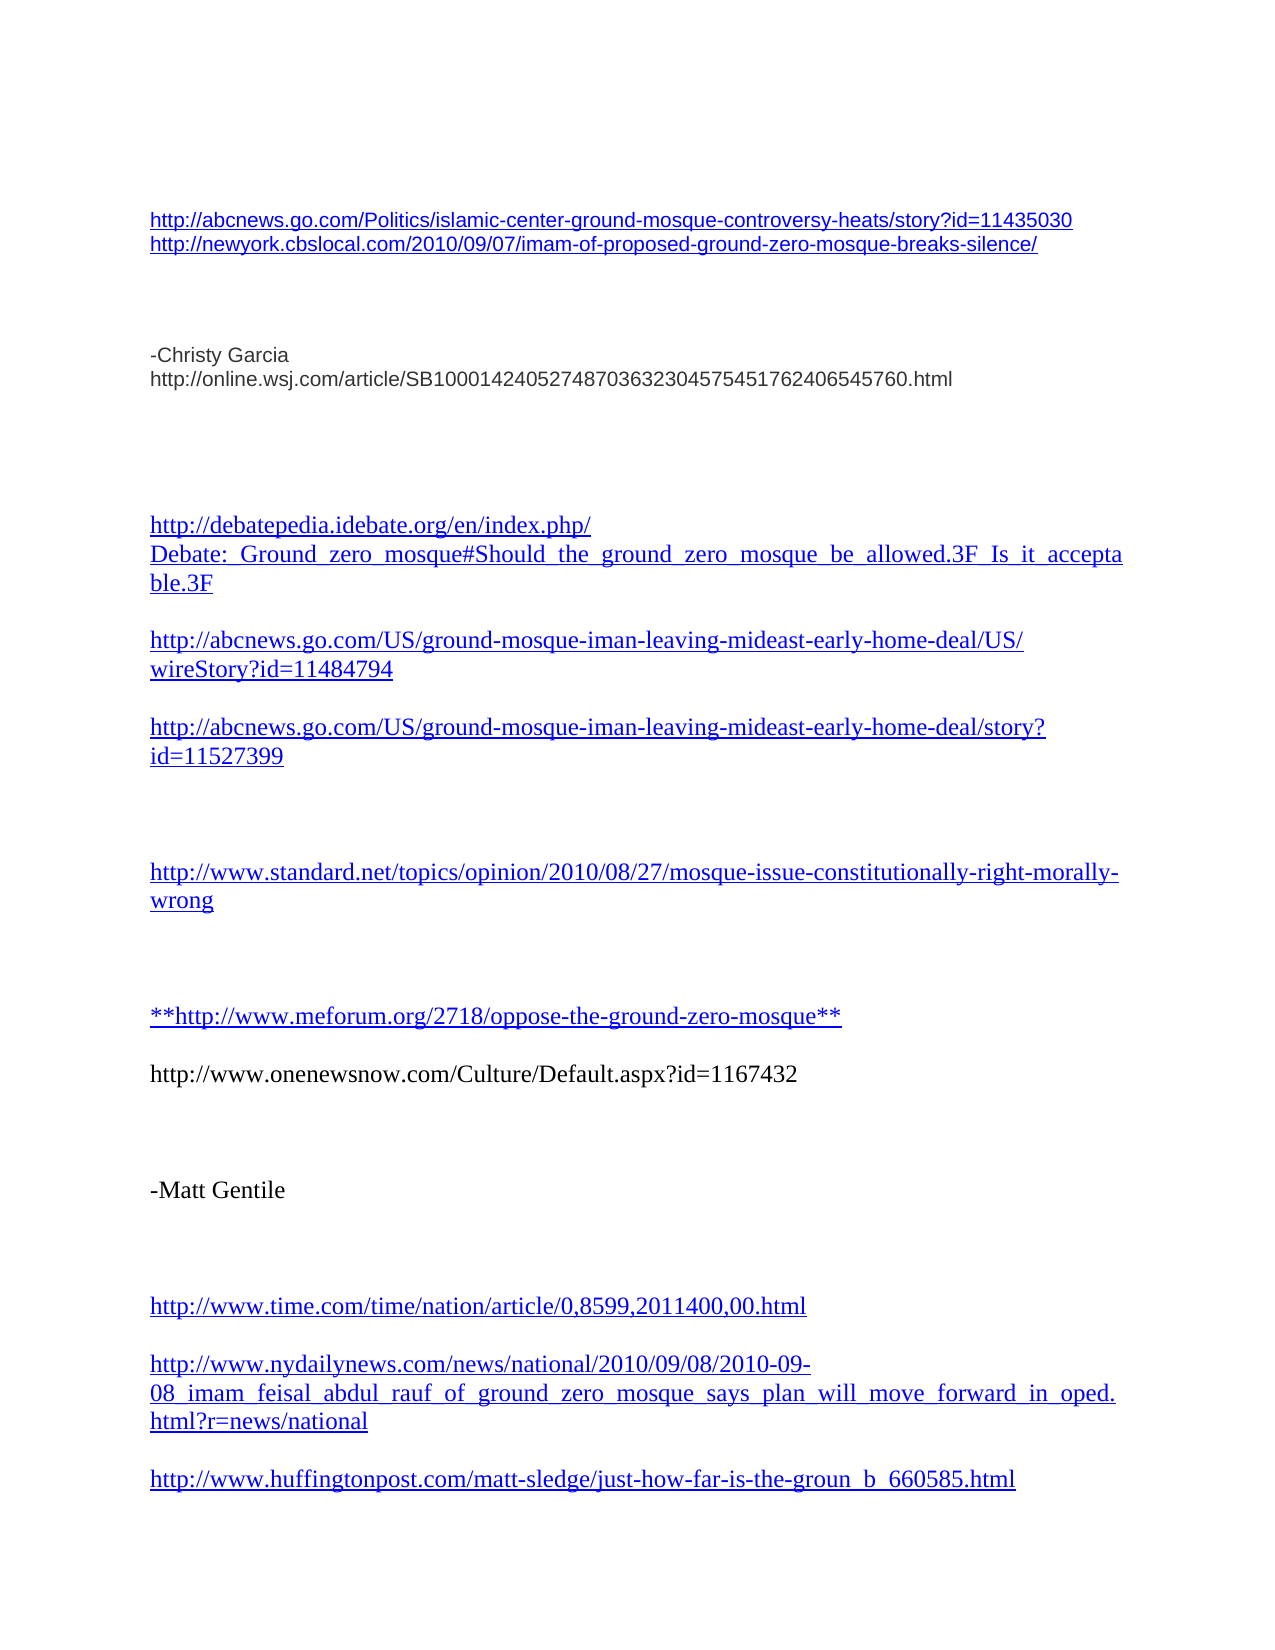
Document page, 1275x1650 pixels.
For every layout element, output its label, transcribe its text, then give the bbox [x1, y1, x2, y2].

text http://abcnews.go.com/US/ground-mosque-iman-leaving-mideast-early-home-deal/US/wireStory?id=11484794 [150, 626, 1125, 683]
text http://www.standard.net/topics/opinion/2010/08/27/mosque-issue-constitutionally-right-morally-wrong [150, 857, 1125, 914]
text http://online.wsj.com/article/SB10001424052748703632304575451762406545760.html [150, 367, 1125, 391]
text **http://www.meforum.org/2718/oppose-the-ground-zero-mosque** [150, 1001, 1125, 1030]
text http://newyork.cbslocal.com/2010/09/07/imam-of-proposed-ground-zero-mosque-breaks-silence/ [150, 232, 1125, 256]
text http://www.nydailynews.com/news/national/2010/09/08/2010-09-08_imam_feisal_abdul_rauf_of_ground_zero_mosque_says_plan_will_move_forward_in_oped.html?r=news/national [150, 1349, 1125, 1435]
text -Christy Garcia [150, 343, 1125, 367]
text http://debatepedia.idebate.org/en/index.php/Debate:_Ground_zero_mosque#Should_the_ground_zero_mosque_be_allowed.3F_Is_it_acceptable.3F [150, 510, 1125, 596]
text http://abcnews.go.com/US/ground-mosque-iman-leaving-mideast-early-home-deal/story?id=11527399 [150, 712, 1125, 770]
text http://www.onenewsnow.com/Culture/Default.aspx?id=1167432 [150, 1059, 1125, 1088]
text -Matt Gentile [150, 1175, 1125, 1204]
text http://www.time.com/time/nation/article/0,8599,2011400,00.html [150, 1291, 1125, 1320]
text http://abcnews.go.com/Politics/islamic-center-ground-mosque-controversy-heats/story?id=11435030 [150, 208, 1125, 232]
text http://www.huffingtonpost.com/matt-sledge/just-how-far-is-the-groun_b_660585.html [150, 1464, 1125, 1493]
